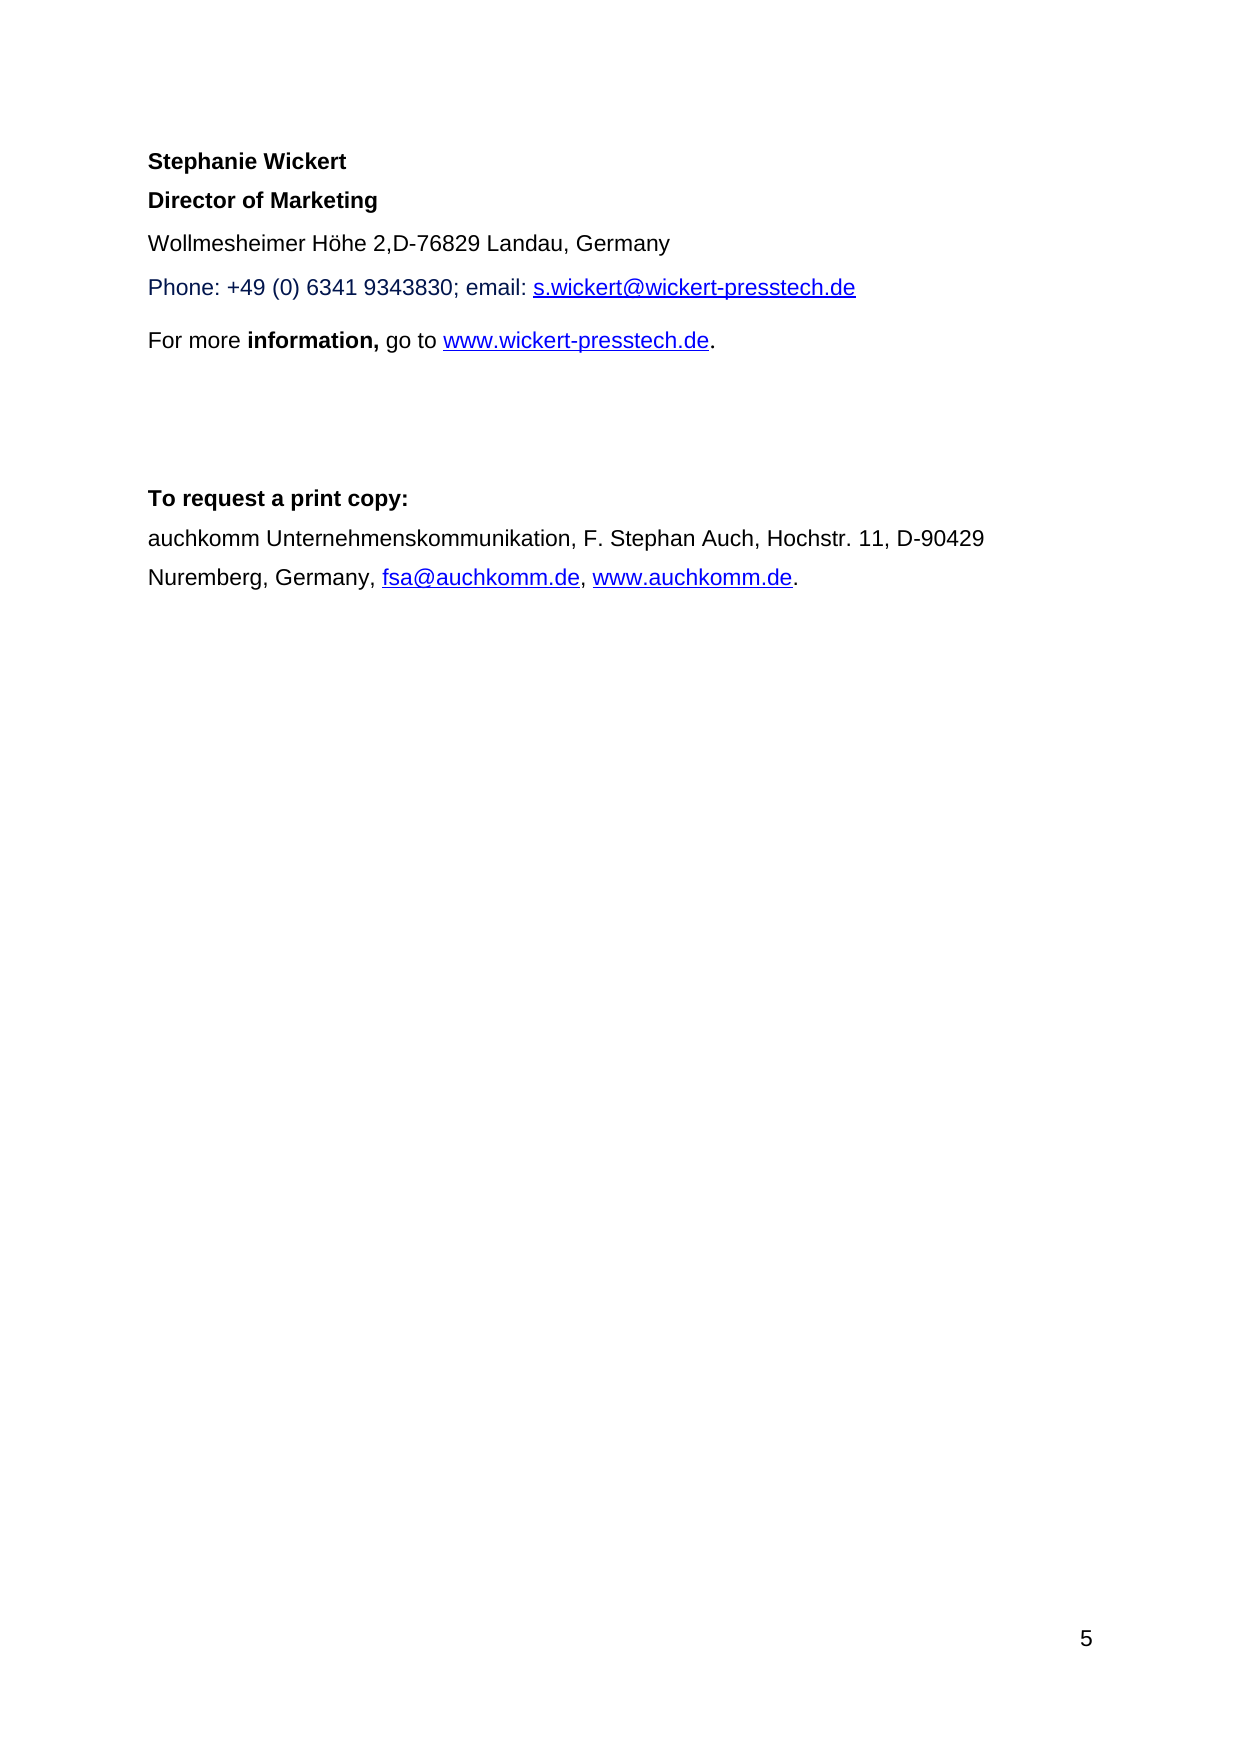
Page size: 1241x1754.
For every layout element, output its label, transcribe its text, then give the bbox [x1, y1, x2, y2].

text For more information, go to www.wickert-presstech.de. [148, 325, 1093, 354]
text To request a print copy: auchkomm Unternehmenskommunikation, F. Stephan Auch, Hochstr. 11, D-90429 Nuremberg, Germany, fsa@auchkomm.de, www.auchkomm.de. [148, 485, 1093, 590]
text Phone: +49 (0) 6341 9343830; email: s.wickert@wickert-presstech.de [148, 273, 1093, 300]
text Director of Marketing [148, 187, 1093, 213]
text Stephanie Wickert [148, 148, 1093, 174]
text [148, 227, 1093, 258]
